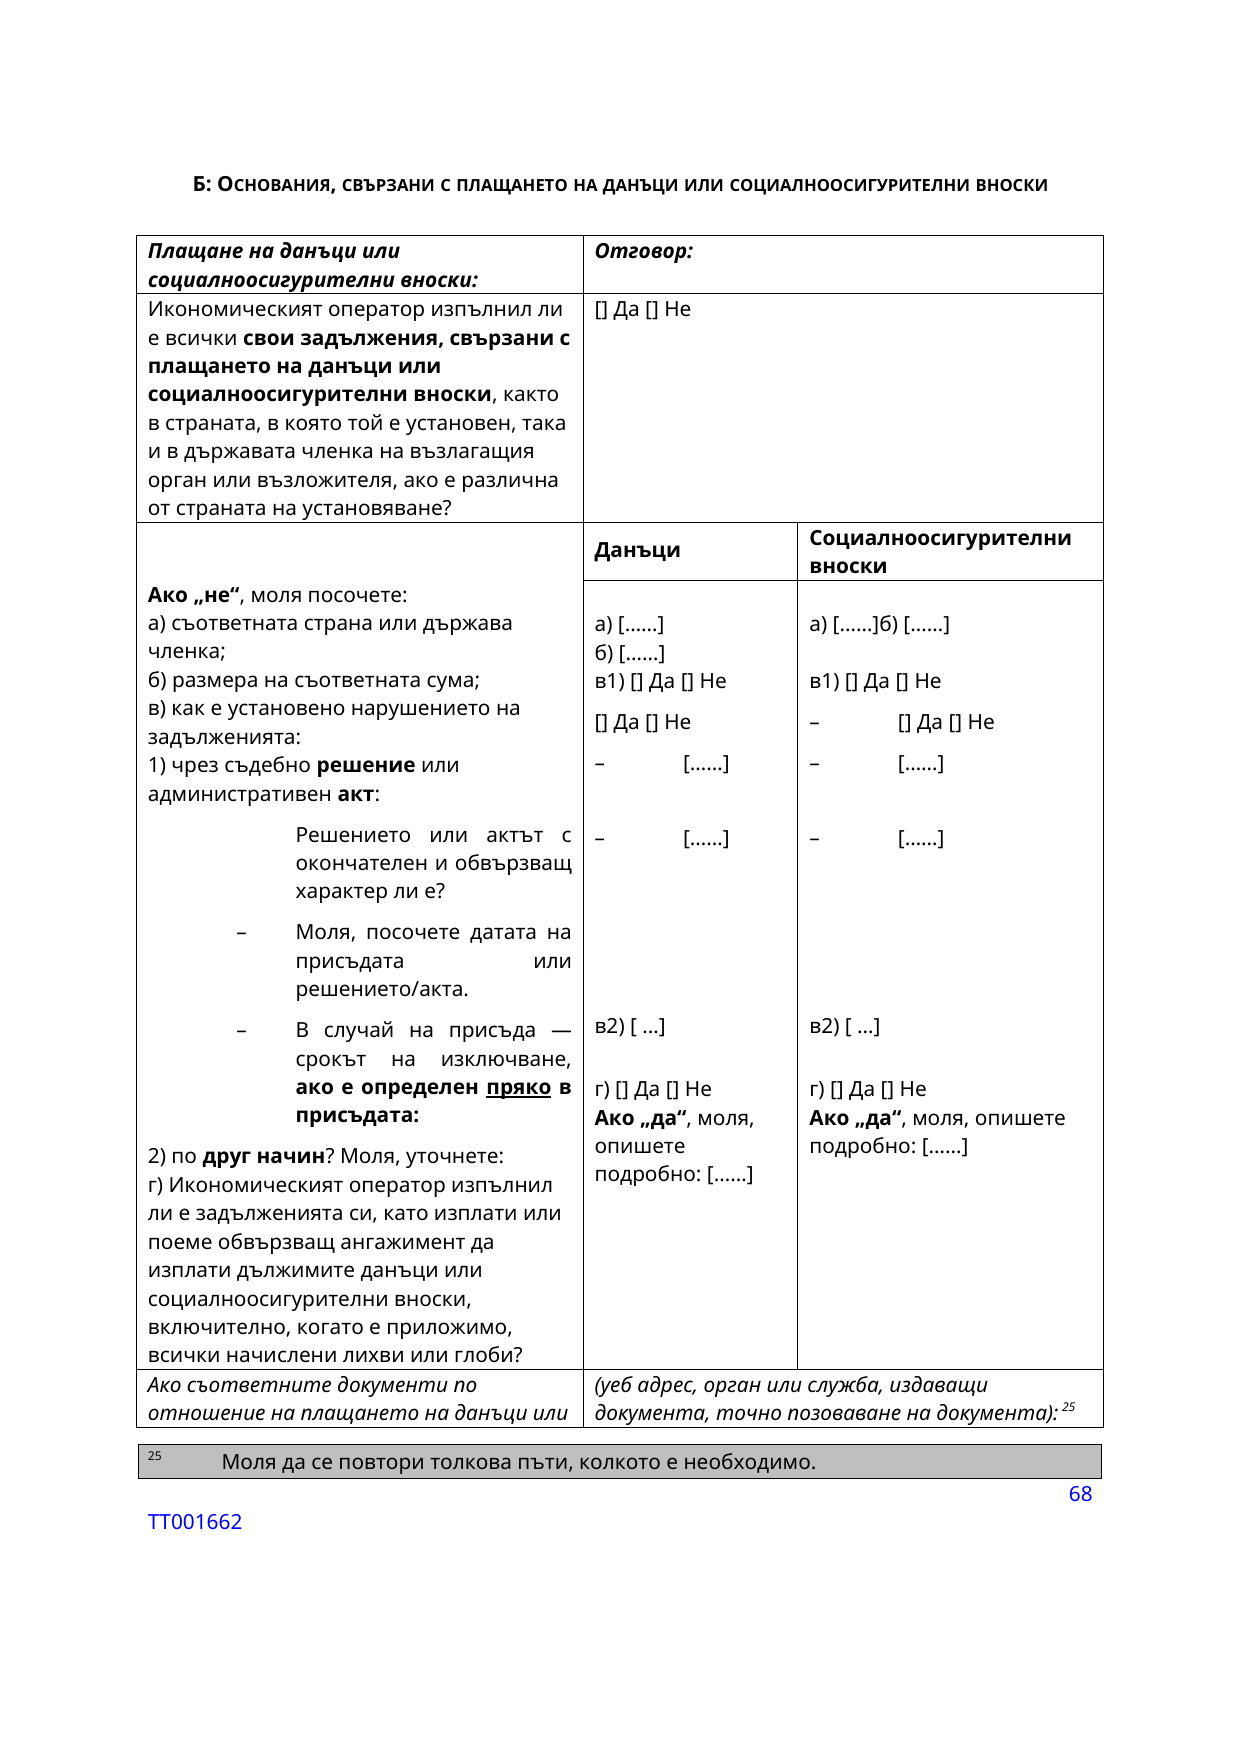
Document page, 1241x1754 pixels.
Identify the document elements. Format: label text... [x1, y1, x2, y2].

table_cell a) [……]б) [……] в1) [] Да [] Не [] Да [] Не [……] [……] в2) [ …] г) [] Да [] Не Ако „да“, моля, опишете подробно: [……] [798, 581, 1103, 1369]
table_cell Социалноосигурителни вноски [798, 523, 1103, 580]
table_header Отговор: [584, 236, 1103, 293]
table_cell [] Да [] Не [584, 294, 1103, 522]
table_cell Данъци [584, 523, 797, 580]
table_cell a) [……] б) [……] в1) [] Да [] Не [] Да [] Не [……] [……] в2) [ …] г) [] Да [] Не Ако „да“, моля, опишете подробно: [……] [584, 581, 797, 1369]
table_header Плащане на данъци или социалноосигурителни вноски: [137, 236, 583, 293]
table_cell Икономическият оператор изпълнил ли е всички свои задължения, свързани с плащането на данъци или социалноосигурителни вноски, както в страната, в която той е установен, така и в държавата членка на възлагащия орган или възложителя, ако е различна от страната на установяване? [137, 294, 583, 522]
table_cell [137, 1370, 583, 1427]
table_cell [584, 1370, 1103, 1427]
text Б: Основания, свързани с плащането на данъци или социалноосигурителни вноски [148, 169, 1092, 198]
table_cell Ако „не“, моля посочете: а) съответната страна или държава членка; б) размера на съответната сума; в) как е установено нарушението на задълженията: 1) чрез съдебно решение или административен акт: Решението или актът с окончателен и обвързващ характер ли е? Моля, посочете датата на присъдата или решението/акта. В случай на присъда — срокът на изключване, ако е определен пряко в присъдата: 2) по друг начин? Моля, уточнете: г) Икономическият оператор изпълнил ли е задълженията си, като изплати или поеме обвързващ ангажимент да изплати дължимите данъци или социалноосигурителни вноски, включително, когато е приложимо, всички начислени лихви или глоби? [137, 523, 583, 1369]
